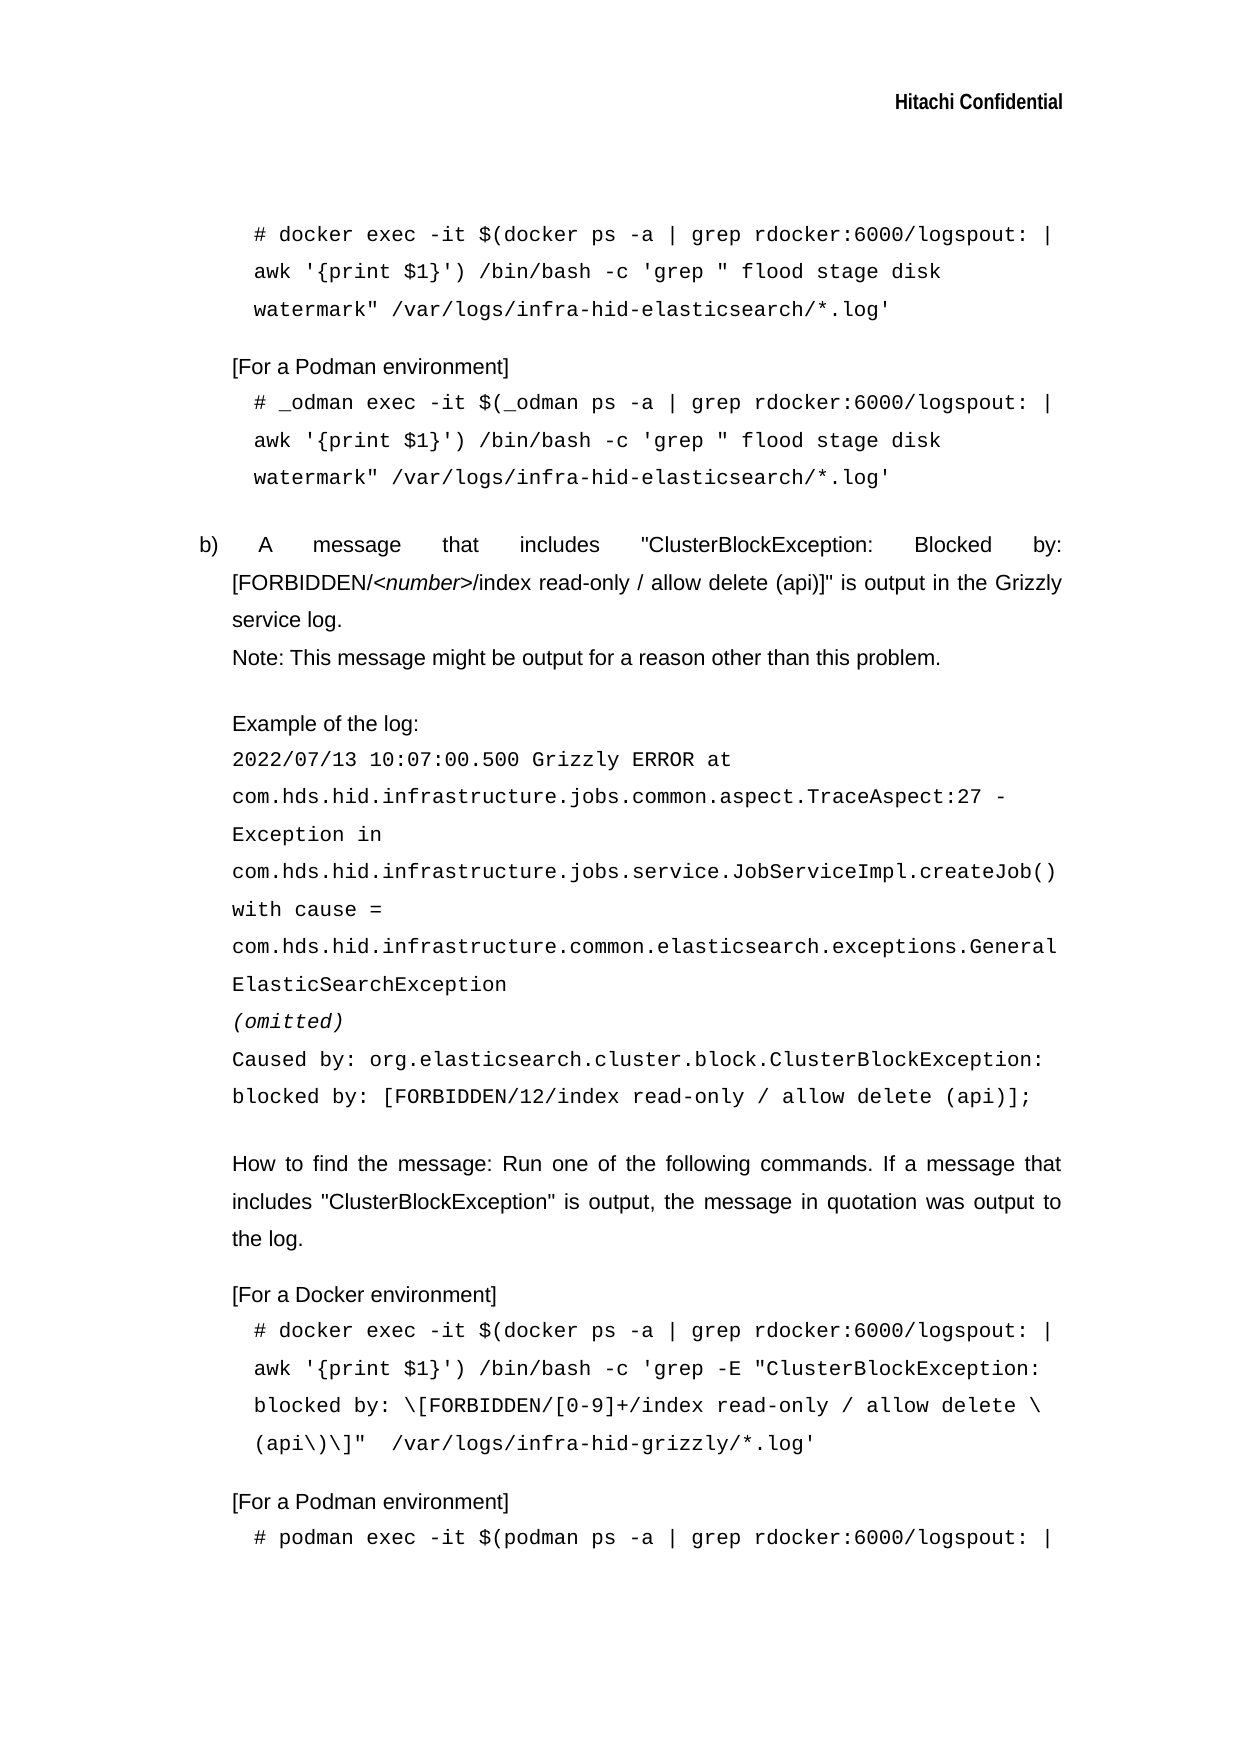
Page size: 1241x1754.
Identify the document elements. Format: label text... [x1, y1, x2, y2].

text # docker exec -it $(docker ps -a | grep rdocker:6000/logspout: | awk '{print $1}') /bin/bash -c 'grep -E "ClusterBlockException: blocked by: \[FORBIDDEN/[0-9]+/index read-only / allow delete \(api\)\]" /var/logs/infra-hid-grizzly/*.log' [254, 1314, 1063, 1464]
text [For a Podman environment] [232, 348, 1063, 386]
text How to find the message: Run one of the following commands. If a message that includes "ClusterBlockException" is output, the message in quotation was output to the log. [232, 1145, 1063, 1257]
text # docker exec -it $(docker ps -a | grep rdocker:6000/logspout: | awk '{print $1}') /bin/bash -c 'grep " flood stage disk watermark" /var/logs/infra-hid-elasticsearch/*.log' [254, 217, 1063, 329]
text [For a Podman environment] [232, 1482, 1063, 1520]
text 2022/07/13 10:07:00.500 Grizzly ERROR at com.hds.hid.infrastructure.jobs.common.aspect.TraceAspect:27 - Exception in com.hds.hid.infrastructure.jobs.service.JobServiceImpl.createJob() with cause = com.hds.hid.infrastructure.common.elasticsearch.exceptions.GeneralElasticSearchException [232, 742, 1063, 1004]
text (omitted) [232, 1004, 1063, 1042]
text Example of the log: [232, 704, 1063, 742]
text Caused by: org.elasticsearch.cluster.block.ClusterBlockException: blocked by: [FORBIDDEN/12/index read-only / allow delete (api)]; [232, 1042, 1063, 1117]
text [254, 1520, 1063, 1557]
text # _odman exec -it $(_odman ps -a | grep rdocker:6000/logspout: | awk '{print $1}') /bin/bash -c 'grep " flood stage disk watermark" /var/logs/infra-hid-elasticsearch/*.log' [254, 386, 1063, 498]
text [For a Docker environment] [232, 1276, 1063, 1314]
text b) A message that includes "ClusterBlockException: Blocked by: [FORBIDDEN/<number>/index read-only / allow delete (api)]" is output in the Grizzly service log. Note: This message might be output for a reason other than this problem. [199, 526, 1063, 676]
